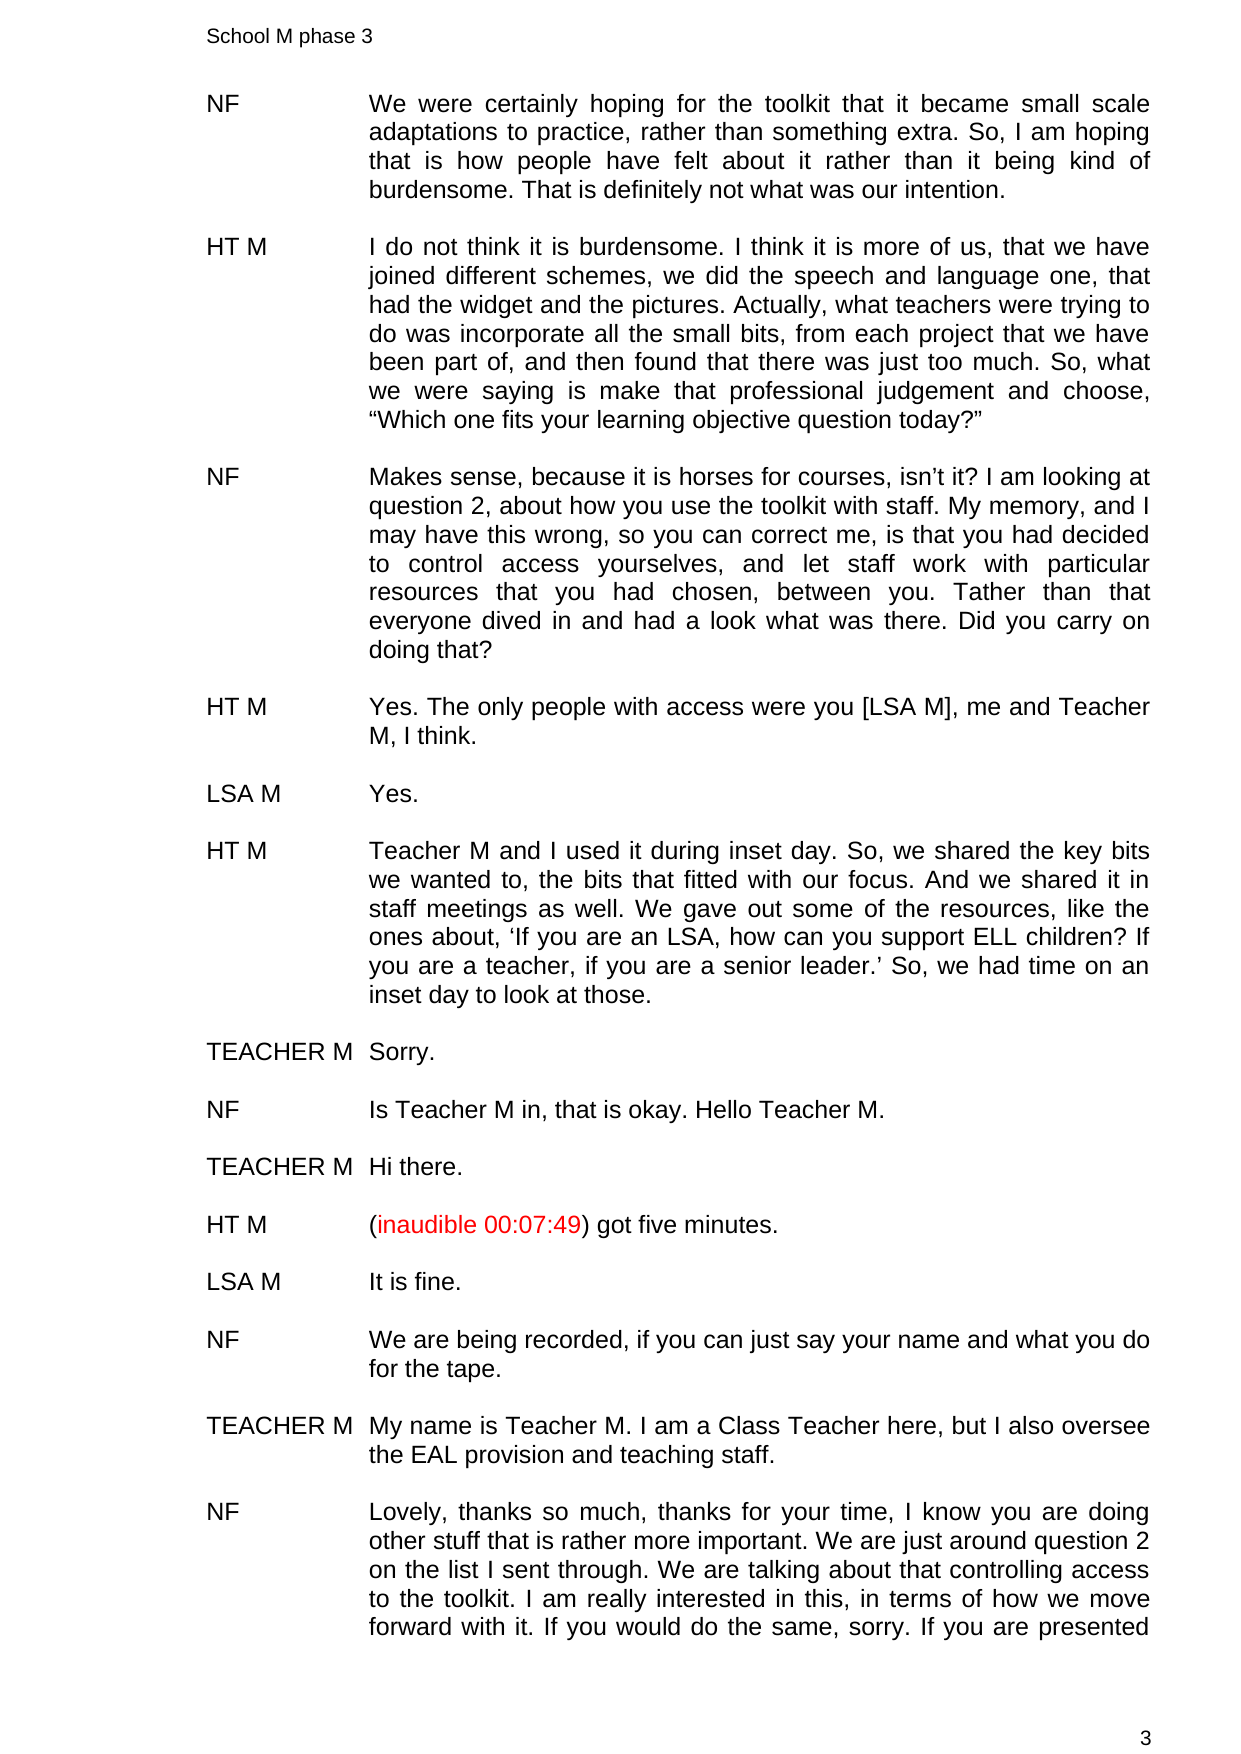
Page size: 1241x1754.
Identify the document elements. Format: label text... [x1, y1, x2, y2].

text HT M Teacher M and I used it during inset day. So, we shared the key bits we wanted to, the bits that fitted with our focus. And we shared it in staff meetings as well. We gave out some of the resources, like the ones about, ‘If you are an LSA, how can you support ELL children? If you are a teacher, if you are a senior leader.’ So, we had time on an inset day to look at those. [206, 836, 1152, 1009]
text NF We were certainly hoping for the toolkit that it became small scale adaptations to practice, rather than something extra. So, I am hoping that is how people have felt about it rather than it being kind of burdensome. That is definitely not what was our intention. [206, 89, 1152, 204]
text LSA M Yes. [206, 779, 1152, 807]
text HT M (inaudible 00:07:49) got five minutes. [206, 1210, 1152, 1239]
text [206, 1497, 1152, 1641]
text NF Is Teacher M in, that is okay. Hello Teacher M. [206, 1095, 1152, 1124]
text LSA M It is fine. [206, 1267, 1152, 1296]
text TEACHER M Hi there. [206, 1152, 1152, 1181]
text TEACHER M My name is Teacher M. I am a Class Teacher here, but I also oversee the EAL provision and teaching staff. [206, 1411, 1152, 1469]
text HT M Yes. The only people with access were you [LSA M], me and Teacher M, I think. [206, 692, 1152, 750]
text HT M I do not think it is burdensome. I think it is more of us, that we have joined different schemes, we did the speech and language one, that had the widget and the pictures. Actually, what teachers were trying to do was incorporate all the small bits, from each project that we have been part of, and then found that there was just too much. So, what we were saying is make that professional judgement and choose, “Which one fits your learning objective question today?” [206, 232, 1152, 434]
text NF Makes sense, because it is horses for courses, isn’t it? I am looking at question 2, about how you use the toolkit with staff. My memory, and I may have this wrong, so you can correct me, is that you had decided to control access yourselves, and let staff work with particular resources that you had chosen, between you. Tather than that everyone dived in and had a look what was there. Did you carry on doing that? [206, 462, 1152, 664]
text NF We are being recorded, if you can just say your name and what you do for the tape. [206, 1325, 1152, 1382]
text TEACHER M Sorry. [206, 1037, 1152, 1066]
